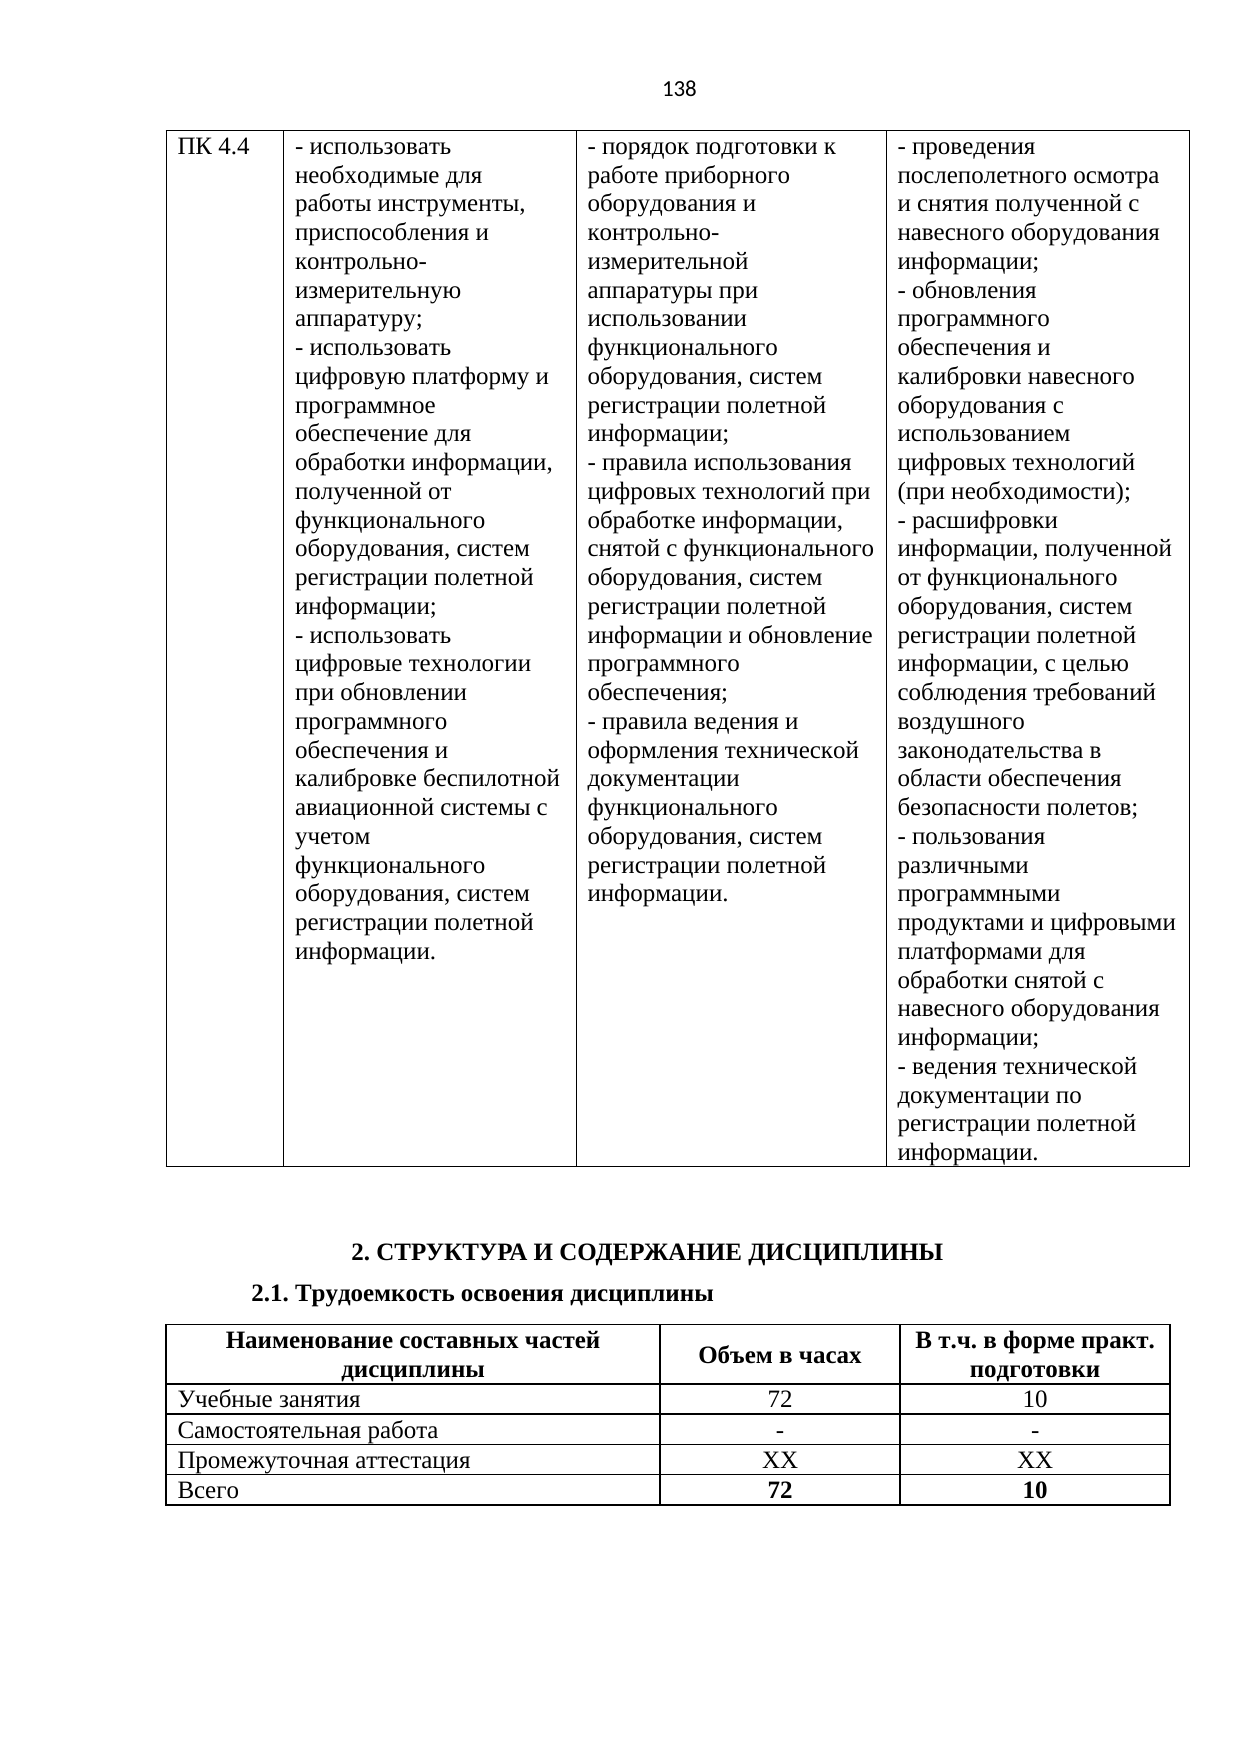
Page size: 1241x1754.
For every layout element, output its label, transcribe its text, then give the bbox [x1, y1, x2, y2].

table_cell Учебные занятия [167, 1385, 659, 1413]
table_cell ХХ [661, 1445, 899, 1474]
text 2. Структура и содержание ДИСЦИПЛИНЫ [177, 1237, 1181, 1266]
table_cell 10 [901, 1475, 1169, 1504]
table_header Объем в часах [661, 1325, 899, 1383]
table_cell - использовать необходимые для работы инструменты, приспособления и контрольно-измерительную аппаратуру; - использовать цифровую платформу и программное обеспечение для обработки информации, полученной от функционального оборудования, систем регистрации полетной информации; - использовать цифровые технологии при обновлении программного обеспечения и калибровке беспилотной авиационной системы с учетом функционального оборудования, систем регистрации полетной информации. [284, 131, 576, 1166]
table_cell 72 [661, 1475, 899, 1504]
table_cell Самостоятельная работа [167, 1415, 659, 1443]
table_header Наименование составных частей дисциплины [167, 1325, 659, 1383]
table_cell 10 [901, 1385, 1169, 1413]
table_cell - проведения послеполетного осмотра и снятия полученной с навесного оборудования информации; - обновления программного обеспечения и калибровки навесного оборудования с использованием цифровых технологий (при необходимости); - расшифровки информации, полученной от функционального оборудования, систем регистрации полетной информации, с целью соблюдения требований воздушного законодательства в области обеспечения безопасности полетов; - пользования различными программными продуктами и цифровыми платформами для обработки снятой с навесного оборудования информации; - ведения технической документации по регистрации полетной информации. [887, 131, 1189, 1166]
table_cell - [661, 1415, 899, 1443]
table_header В т.ч. в форме практ. подготовки [901, 1325, 1169, 1383]
table_cell 72 [661, 1385, 899, 1413]
table_cell ХХ [901, 1445, 1169, 1474]
text 2.1. Трудоемкость освоения дисциплины [177, 1278, 1181, 1307]
table_cell - порядок подготовки к работе приборного оборудования и контрольно-измерительной аппаратуры при использовании функционального оборудования, систем регистрации полетной информации; - правила использования цифровых технологий при обработке информации, снятой с функционального оборудования, систем регистрации полетной информации и обновление программного обеспечения; - правила ведения и оформления технической документации функционального оборудования, систем регистрации полетной информации. [577, 131, 886, 1166]
table_cell Промежуточная аттестация [167, 1445, 659, 1474]
table_cell - [901, 1415, 1169, 1443]
table_cell ПК 4.4 [167, 131, 283, 1166]
table_cell Всего [167, 1475, 659, 1504]
